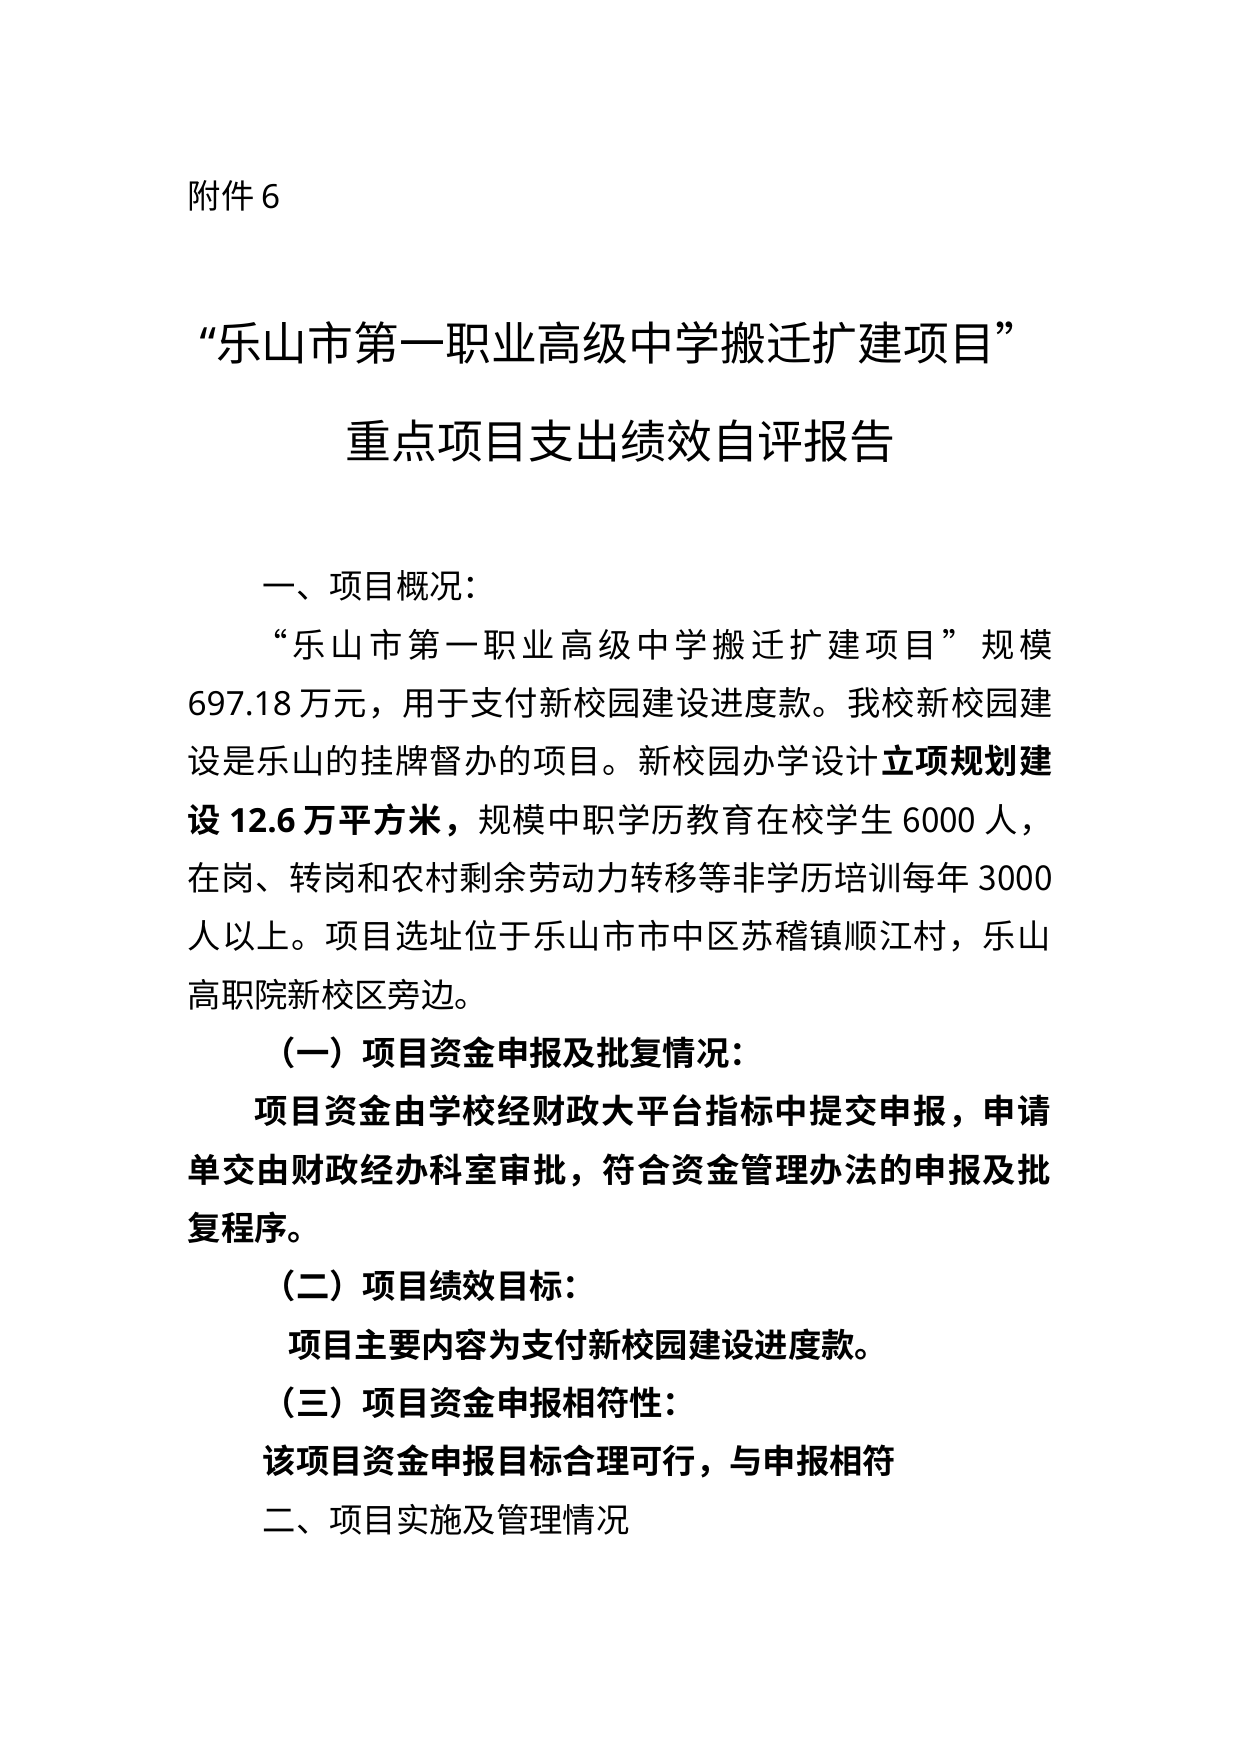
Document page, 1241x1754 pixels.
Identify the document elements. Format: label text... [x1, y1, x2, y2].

list 项目资金由学校经财政大平台指标中提交申报，申请单交由财政经办科室审批，符合资金管理办法的申报及批复程序。 [187, 1077, 1053, 1252]
text 二、项目实施及管理情况 [187, 1485, 1053, 1544]
text 附件6 [187, 162, 1053, 227]
text “乐山市第一职业高级中学搬迁扩建项目”重点项目支出绩效自评报告 [187, 292, 1053, 487]
list 该项目资金申报目标合理可行，与申报相符 [262, 1427, 1053, 1485]
list “乐山市第一职业高级中学搬迁扩建项目”规模697.18万元，用于支付新校园建设进度款。我校新校园建设是乐山的挂牌督办的项目。新校园办学设计立项规划建设12.6万平方米，规模中职学历教育在校学生6000人，在岗、转岗和农村剩余劳动力转移等非学历培训每年3000人以上。项目选址位于乐山市市中区苏稽镇顺江村，乐山高职院新校区旁边。 [187, 610, 1053, 1019]
list 项目资金申报及批复情况： [187, 1019, 1053, 1077]
list 项目绩效目标： [187, 1252, 1053, 1310]
list 项目主要内容为支付新校园建设进度款。 [187, 1310, 1053, 1369]
list 项目概况： [187, 552, 1053, 610]
list 项目资金申报相符性： [187, 1369, 1053, 1427]
